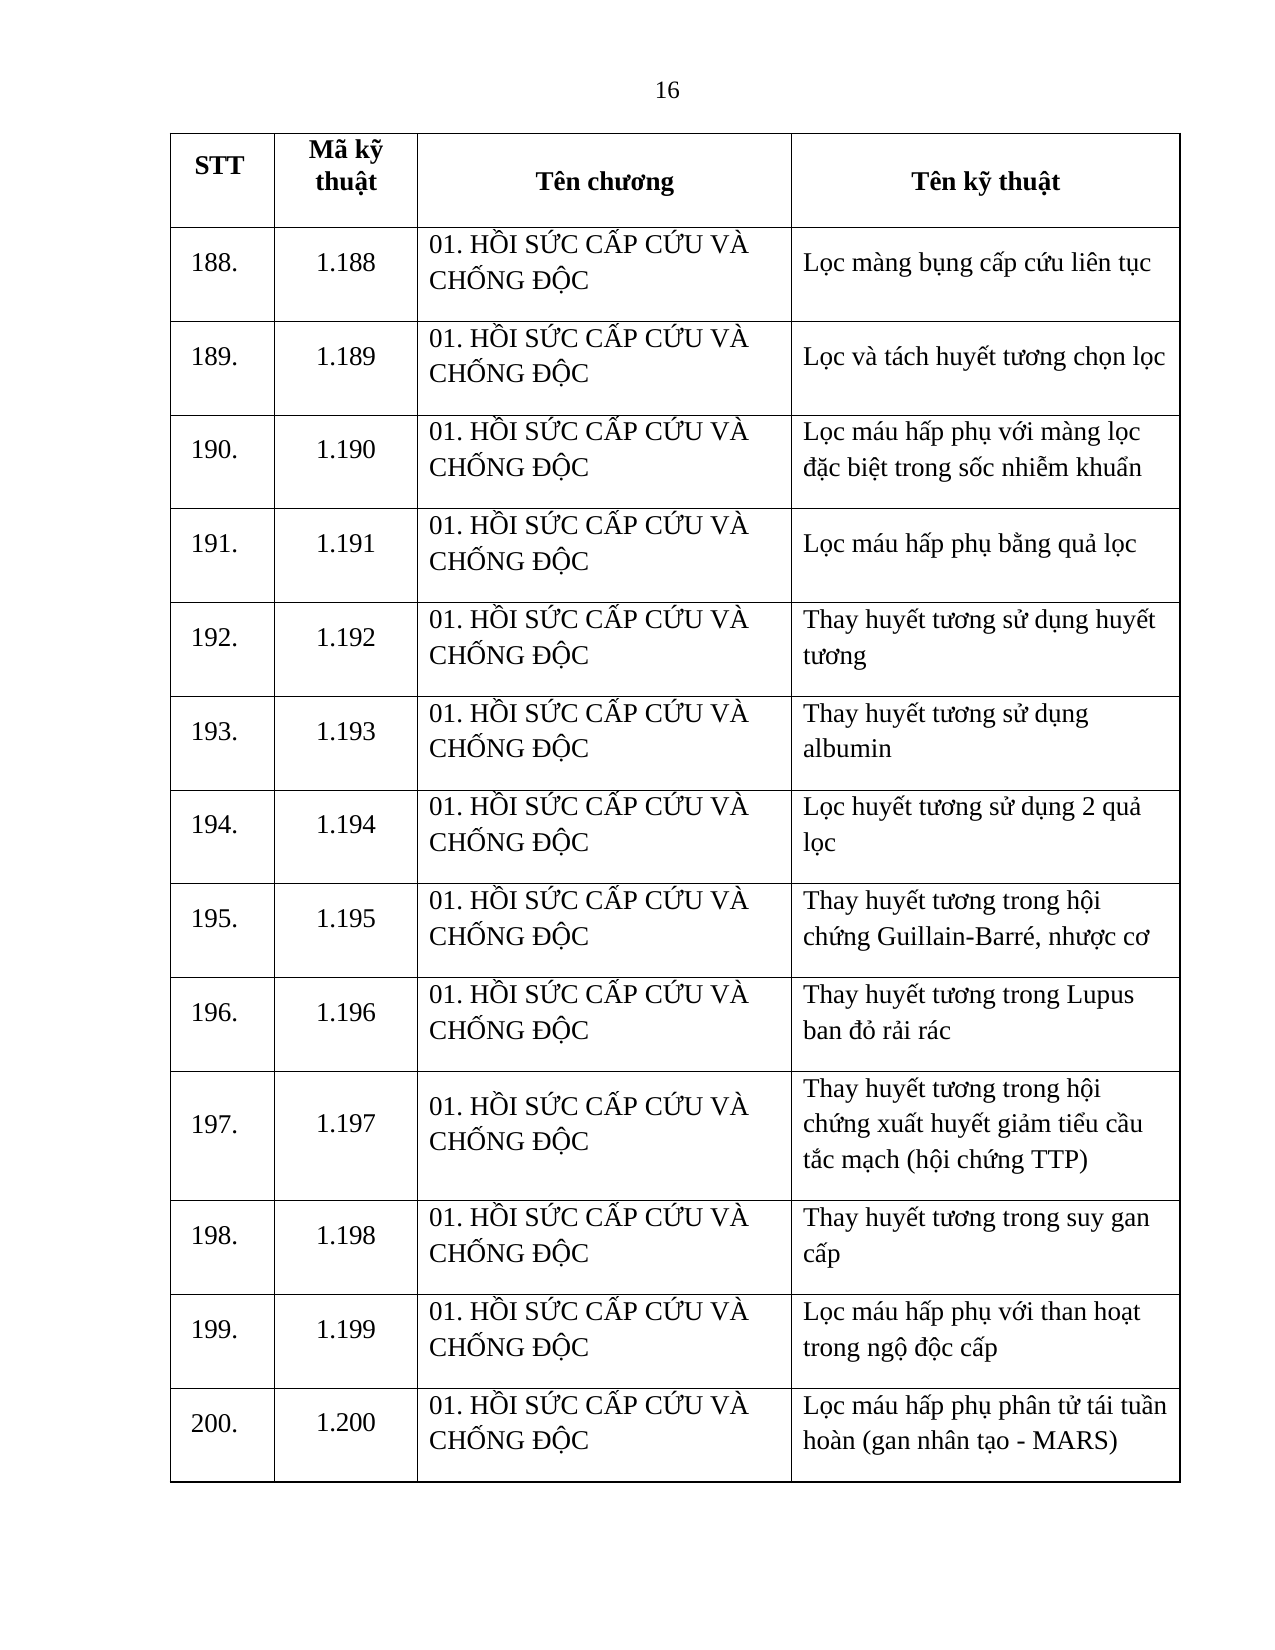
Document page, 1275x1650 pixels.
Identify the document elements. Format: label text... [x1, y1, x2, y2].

table_cell 01. HỒI SỨC CẤP CỨU VÀ CHỐNG ĐỘC [418, 1201, 791, 1294]
table_cell [171, 1295, 274, 1388]
table_cell Thay huyết tương trong hội chứng Guillain-Barré, nhược cơ [792, 884, 1179, 977]
table_cell Lọc màng bụng cấp cứu liên tục [792, 228, 1179, 321]
table_cell 01. HỒI SỨC CẤP CỨU VÀ CHỐNG ĐỘC [418, 509, 791, 602]
table_cell 01. HỒI SỨC CẤP CỨU VÀ CHỐNG ĐỘC [418, 697, 791, 789]
table_header Tên chương [418, 134, 791, 227]
table_cell [171, 1201, 274, 1294]
table_cell [171, 978, 274, 1071]
table_cell 01. HỒI SỨC CẤP CỨU VÀ CHỐNG ĐỘC [418, 603, 791, 696]
table_cell 1.195 [275, 884, 417, 977]
table_cell [171, 322, 274, 414]
table_cell 1.189 [275, 322, 417, 414]
table_cell Lọc máu hấp phụ phân tử tái tuần hoàn (gan nhân tạo - MARS) [792, 1389, 1179, 1481]
table_cell 1.193 [275, 697, 417, 789]
table_cell 1.198 [275, 1201, 417, 1294]
table_cell Thay huyết tương sử dụng huyết tương [792, 603, 1179, 696]
table_cell [171, 416, 274, 508]
table_cell Thay huyết tương trong hội chứng xuất huyết giảm tiểu cầu tắc mạch (hội chứng TTP) [792, 1072, 1179, 1200]
table_cell Lọc máu hấp phụ với than hoạt trong ngộ độc cấp [792, 1295, 1179, 1388]
table_cell 1.190 [275, 416, 417, 508]
table_cell 1.199 [275, 1295, 417, 1388]
table_cell Lọc và tách huyết tương chọn lọc [792, 322, 1179, 414]
table_cell 01. HỒI SỨC CẤP CỨU VÀ CHỐNG ĐỘC [418, 228, 791, 321]
table_cell 1.188 [275, 228, 417, 321]
table_cell 01. HỒI SỨC CẤP CỨU VÀ CHỐNG ĐỘC [418, 978, 791, 1071]
table_cell 01. HỒI SỨC CẤP CỨU VÀ CHỐNG ĐỘC [418, 884, 791, 977]
table_header Mã kỹ thuật [275, 134, 417, 227]
table_cell 1.192 [275, 603, 417, 696]
table_cell Lọc huyết tương sử dụng 2 quả lọc [792, 791, 1179, 883]
table_cell 1.197 [275, 1072, 417, 1200]
table_cell Lọc máu hấp phụ với màng lọc đặc biệt trong sốc nhiễm khuẩn [792, 416, 1179, 508]
table_cell [171, 603, 274, 696]
table_cell 1.191 [275, 509, 417, 602]
table_cell 01. HỒI SỨC CẤP CỨU VÀ CHỐNG ĐỘC [418, 1295, 791, 1388]
table_cell Thay huyết tương sử dụng albumin [792, 697, 1179, 789]
table_cell [171, 509, 274, 602]
table_cell 01. HỒI SỨC CẤP CỨU VÀ CHỐNG ĐỘC [418, 416, 791, 508]
table_cell 01. HỒI SỨC CẤP CỨU VÀ CHỐNG ĐỘC [418, 1072, 791, 1200]
table_cell 01. HỒI SỨC CẤP CỨU VÀ CHỐNG ĐỘC [418, 791, 791, 883]
table_header STT [171, 134, 274, 227]
table_header Tên kỹ thuật [792, 134, 1179, 227]
table_cell [171, 1389, 274, 1481]
table_cell 1.200 [275, 1389, 417, 1481]
table_cell Thay huyết tương trong suy gan cấp [792, 1201, 1179, 1294]
table_cell [171, 697, 274, 789]
table_cell Lọc máu hấp phụ bằng quả lọc [792, 509, 1179, 602]
table_cell 01. HỒI SỨC CẤP CỨU VÀ CHỐNG ĐỘC [418, 322, 791, 414]
table_cell [171, 791, 274, 883]
table_cell 1.196 [275, 978, 417, 1071]
table_cell [171, 1072, 274, 1200]
table_cell 1.194 [275, 791, 417, 883]
table_cell Thay huyết tương trong Lupus ban đỏ rải rác [792, 978, 1179, 1071]
table_cell [171, 884, 274, 977]
table_cell 01. HỒI SỨC CẤP CỨU VÀ CHỐNG ĐỘC [418, 1389, 791, 1481]
table_cell [171, 228, 274, 321]
